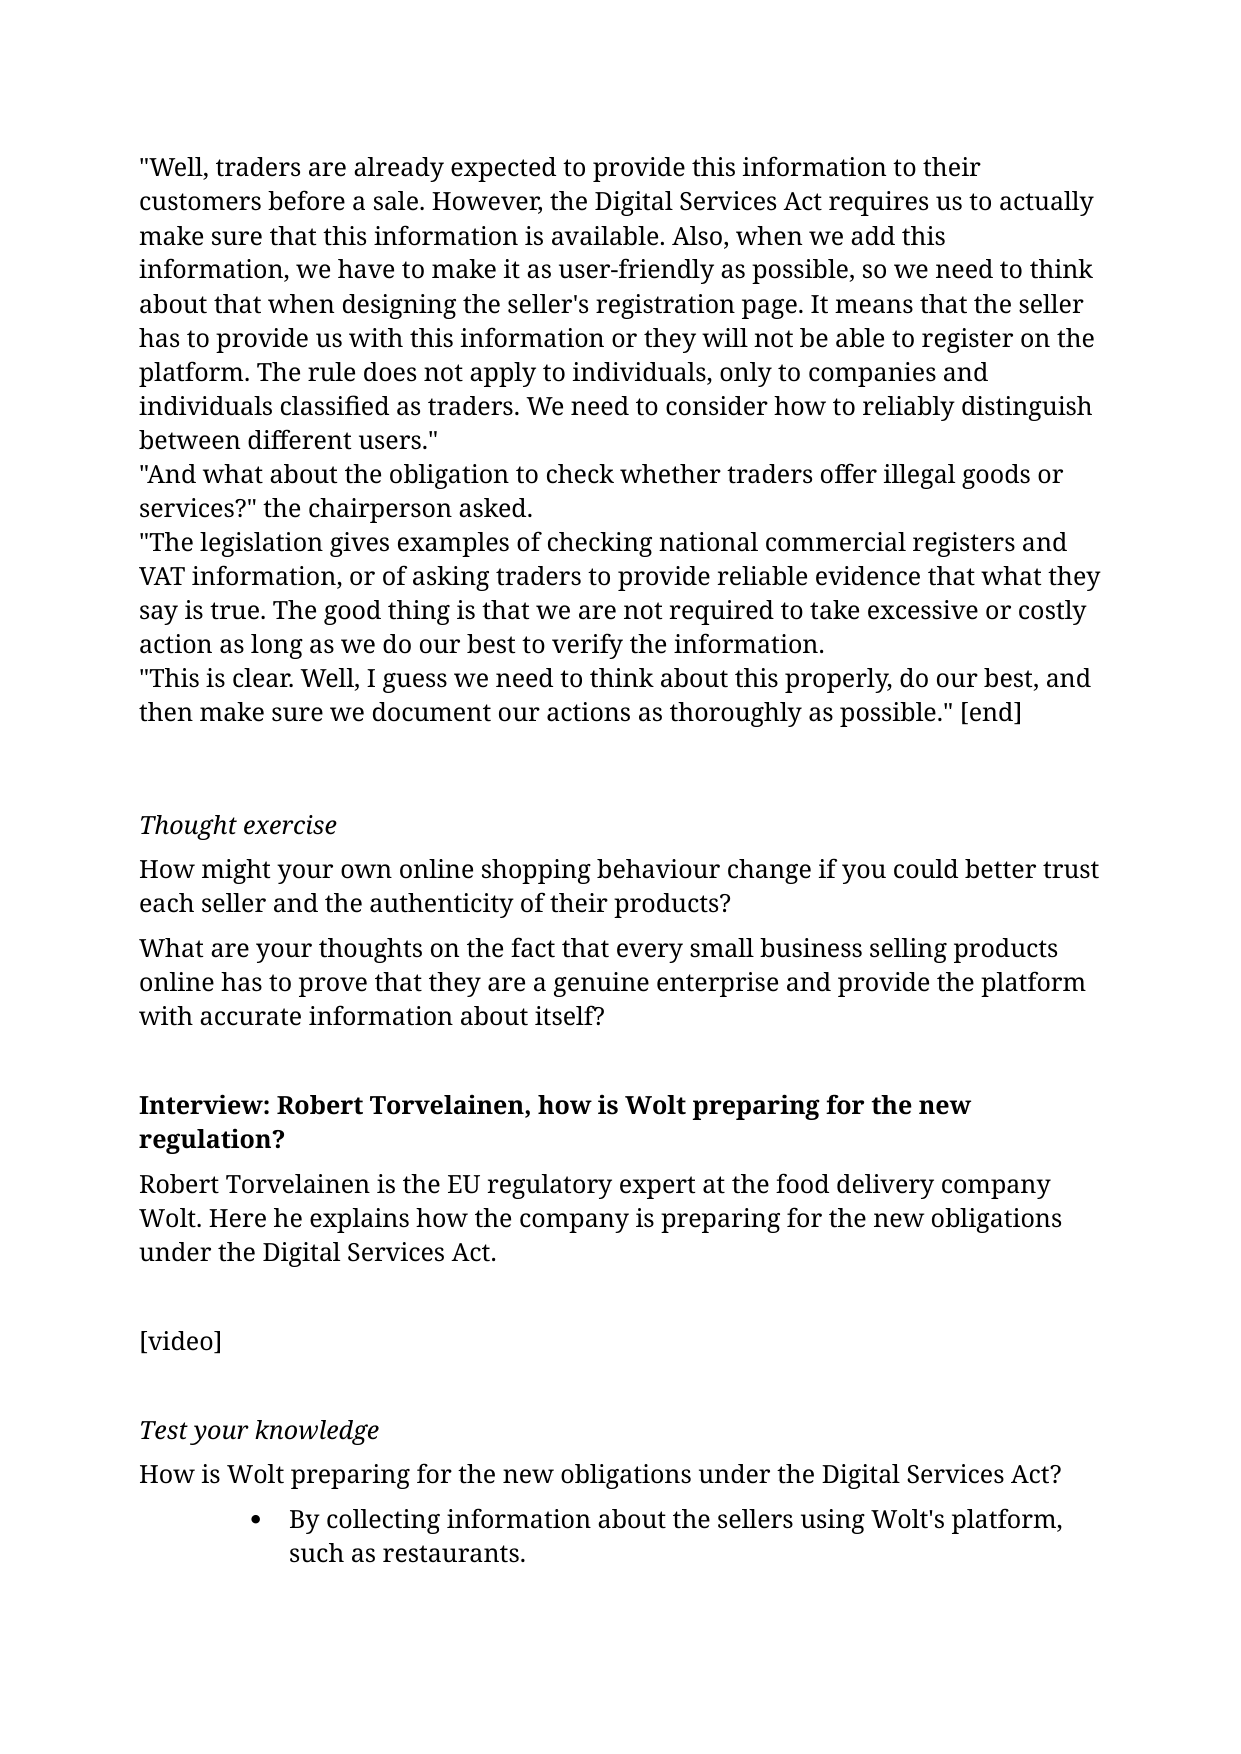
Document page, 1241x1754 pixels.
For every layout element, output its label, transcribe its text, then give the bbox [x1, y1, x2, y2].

text What are your thoughts on the fact that every small business selling products online has to prove that they are a genuine enterprise and provide the platform with accurate information about itself? [139, 931, 1101, 1033]
text Interview: Robert Torvelainen, how is Wolt preparing for the new regulation? [139, 1088, 1101, 1156]
text "This is clear. Well, I guess we need to think about this properly, do our best, and then make sure we document our actions as thoroughly as possible." [end] [139, 661, 1101, 729]
text How might your own online shopping behaviour change if you could better trust each seller and the authenticity of their products? [139, 852, 1101, 920]
text Thought exercise [139, 808, 1101, 842]
text "Well, traders are already expected to provide this information to their customers before a sale. However, the Digital Services Act requires us to actually make sure that this information is available. Also, when we add this information, we have to make it as user-friendly as possible, so we need to think about that when designing the seller's registration page. It means that the seller has to provide us with this information or they will not be able to register on the platform. The rule does not apply to individuals, only to companies and individuals classified as traders. We need to consider how to reliably distinguish between different users." [139, 150, 1101, 457]
list By collecting information about the sellers using Wolt's platform, such as restaurants. [251, 1501, 1101, 1569]
text How is Wolt preparing for the new obligations under the Digital Services Act? [139, 1457, 1101, 1491]
text Robert Torvelainen is the EU regulatory expert at the food delivery company Wolt. Here he explains how the company is preparing for the new obligations under the Digital Services Act. [139, 1166, 1101, 1268]
text "And what about the obligation to check whether traders offer illegal goods or services?" the chairperson asked. [139, 457, 1101, 525]
text Test your knowledge [139, 1412, 1101, 1446]
text [video] [139, 1323, 1101, 1357]
text "The legislation gives examples of checking national commercial registers and VAT information, or of asking traders to provide reliable evidence that what they say is true. The good thing is that we are not required to take excessive or costly action as long as we do our best to verify the information. [139, 525, 1101, 661]
